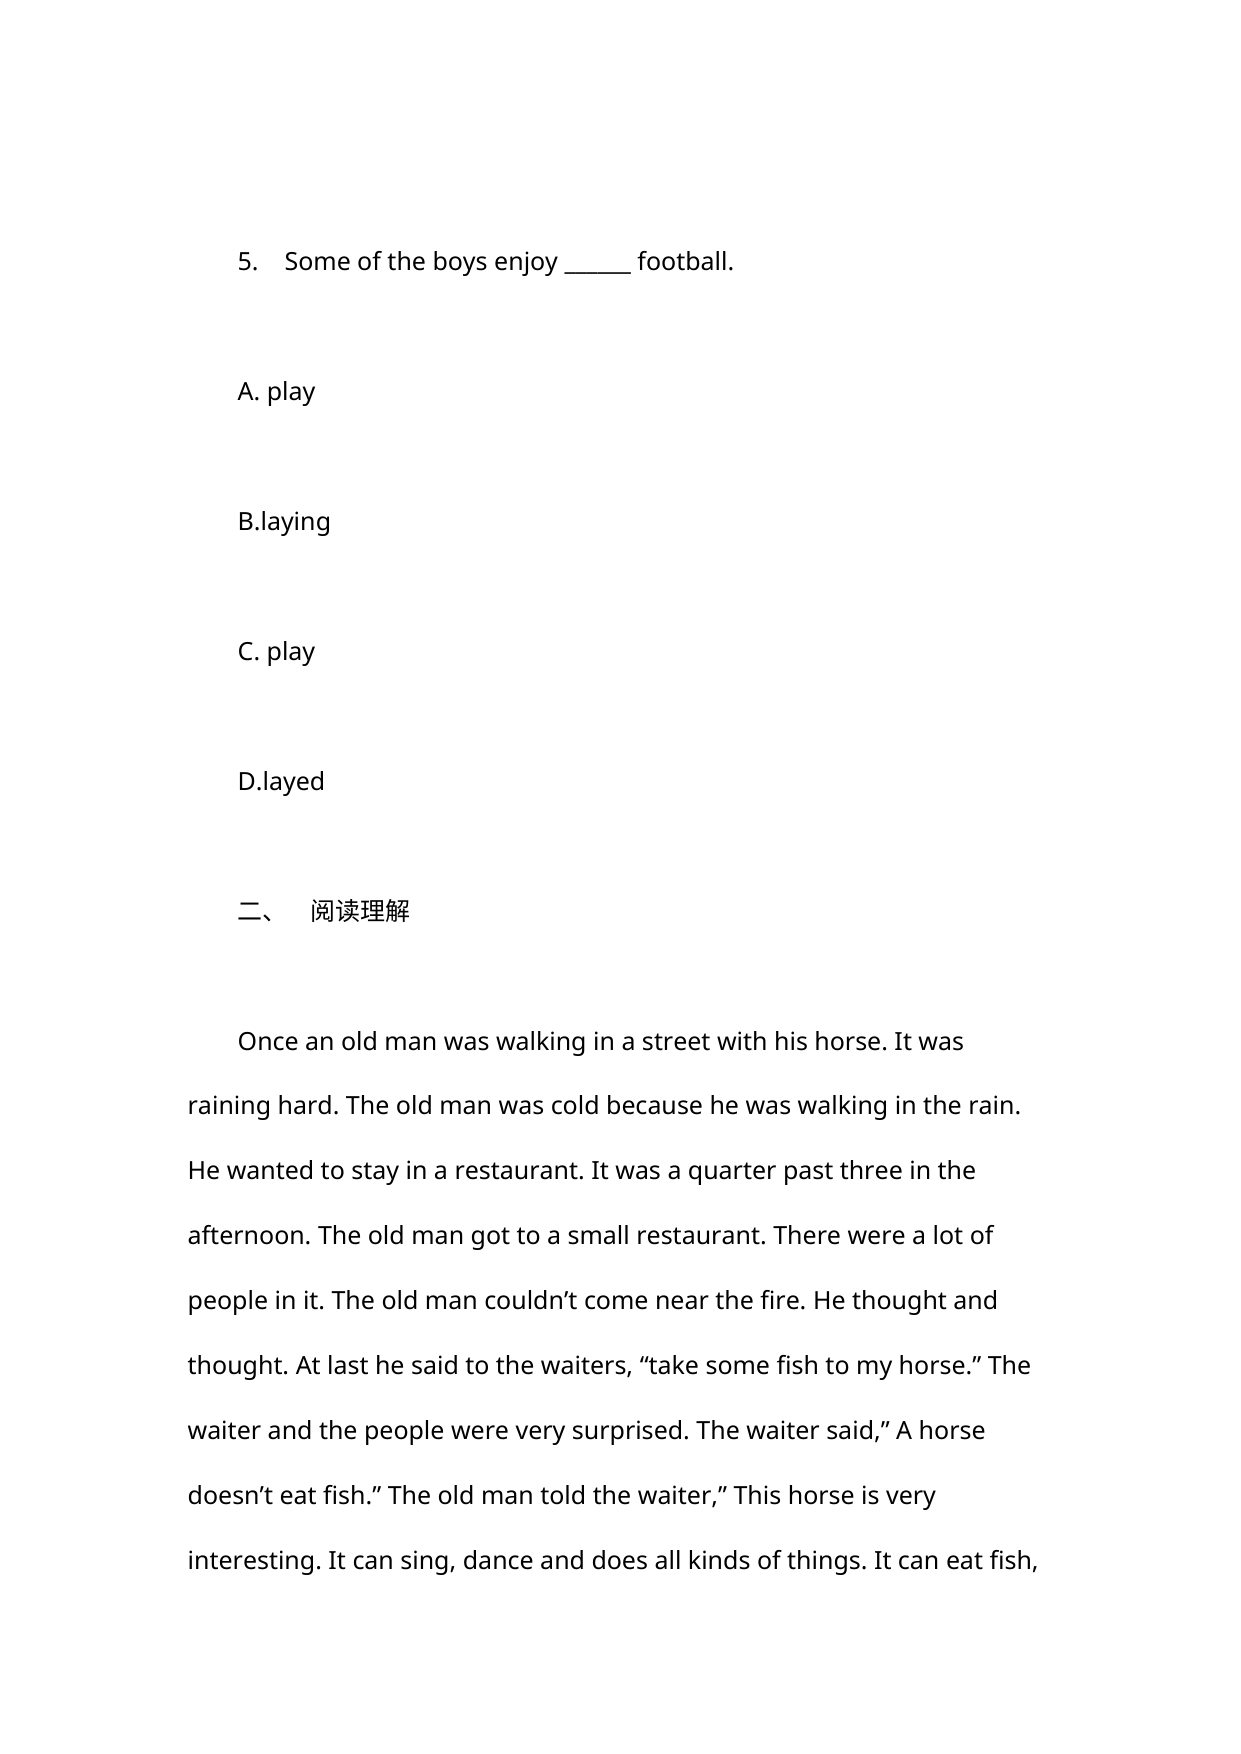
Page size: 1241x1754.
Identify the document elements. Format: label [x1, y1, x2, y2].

text [187, 162, 1053, 1592]
